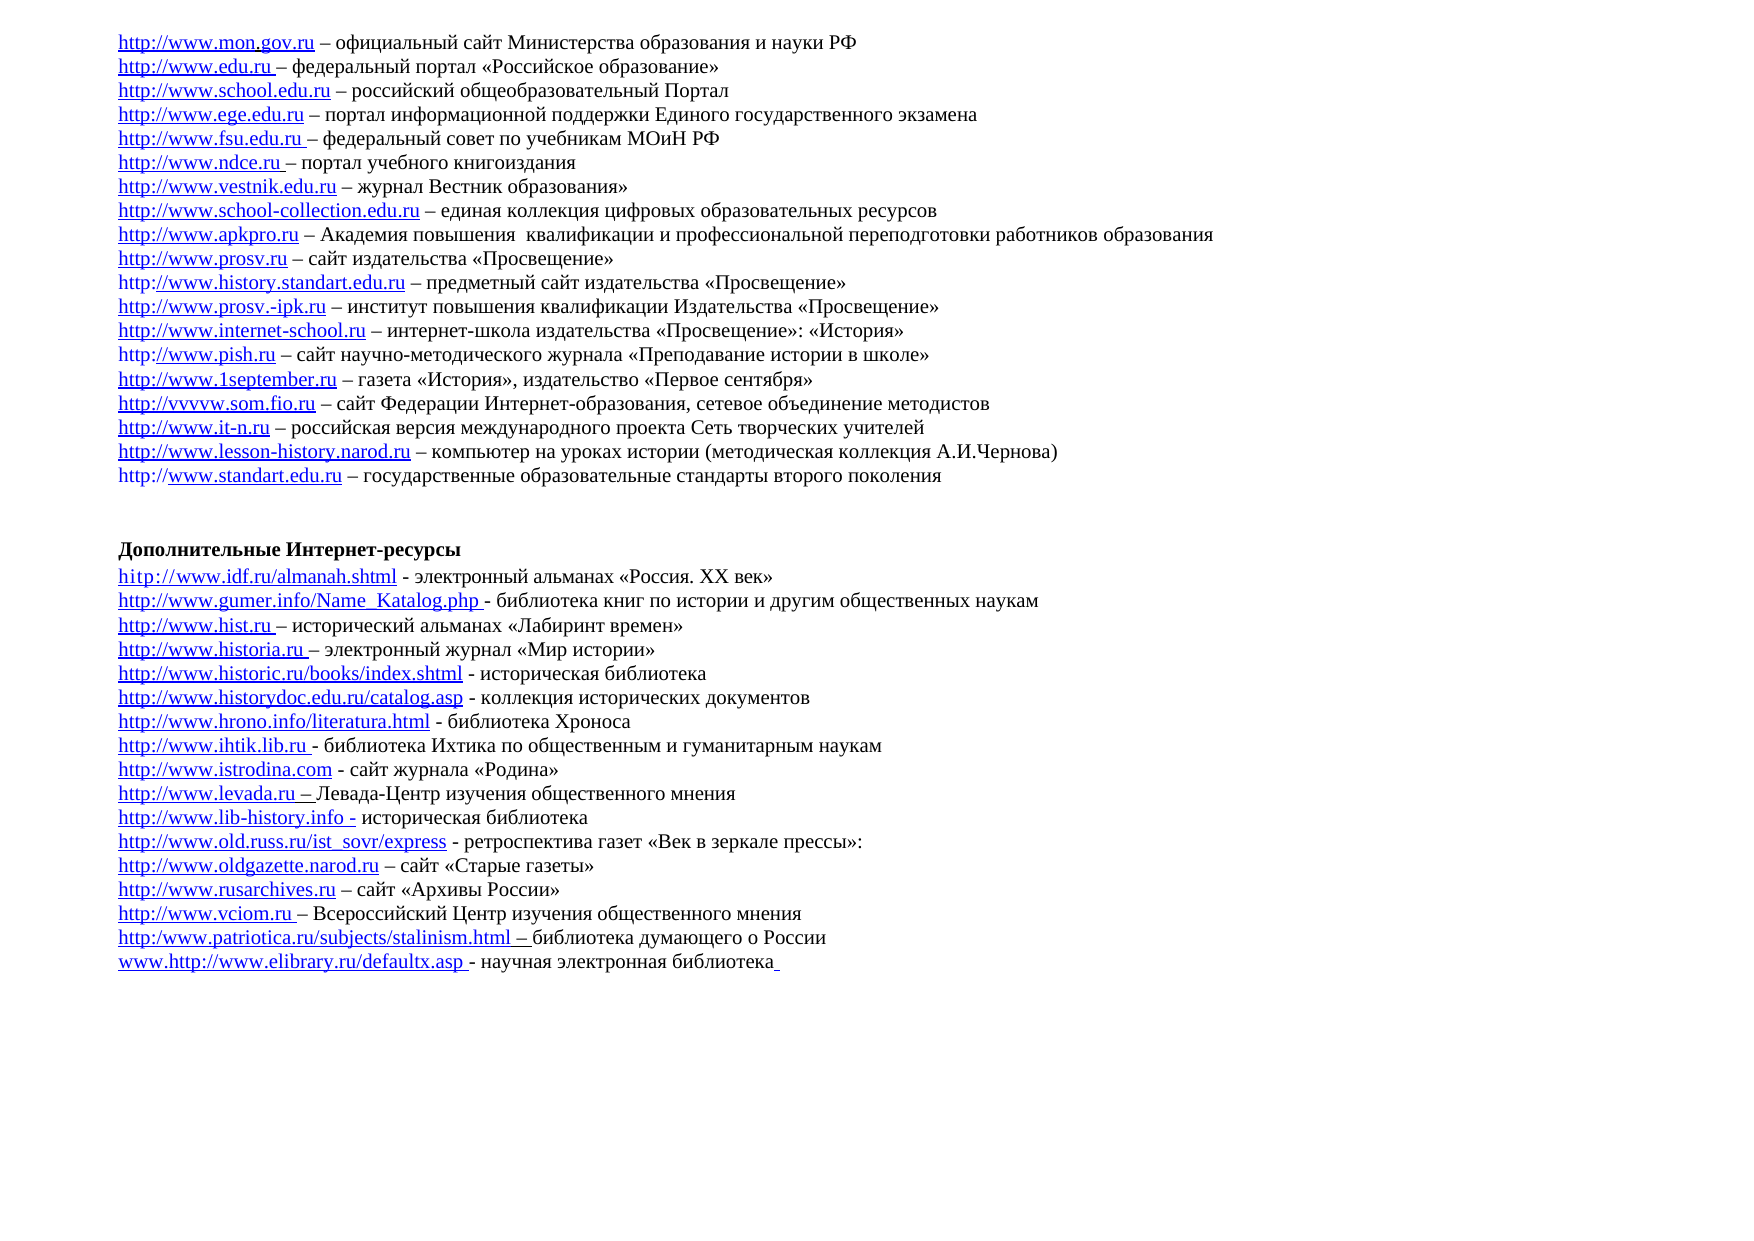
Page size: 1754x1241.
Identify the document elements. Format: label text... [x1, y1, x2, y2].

text http://www.history.standart.edu.ru – предметный сайт издательства «Просвещение» [118, 270, 1636, 294]
text http://www.school-collection.edu.ru – единая коллекция цифровых образовательных ресурсов [118, 198, 1636, 222]
text http://vvvvw.som.fio.ru – сайт Федерации Интернет-образования, сетевое объединение методистов [118, 391, 1636, 414]
text http://www.internet-school.ru – интернет-школа издательства «Просвещение»: «История» [118, 318, 1636, 342]
text http://www.prosv.ru – сайт издательства «Просвещение» [118, 246, 1636, 270]
text http://www.istrodina.com - сайт журнала «Родина» [118, 757, 1636, 781]
text http://www.it-n.ru – российская версия международного проекта Сеть творческих учителей [118, 414, 1636, 439]
subtitle Дополнительные Интернет-ресурсы [118, 537, 1636, 561]
text http://www.oldgazette.narod.ru – сайт «Старые газеты» [118, 853, 1636, 877]
text http://www.ihtik.lib.ru - библиотека Ихтика по общественным и гуманитарным наукам [118, 733, 1636, 757]
text http://www.rusarchives.ru – сайт «Архивы России» [118, 877, 1636, 901]
text www.http://www.elibrary.ru/defaultx.asp - научная электронная библиотека [118, 949, 1636, 973]
text http://www.1september.ru – газета «История», издательство «Первое сентября» [118, 366, 1636, 391]
text http://www.old.russ.ru/ist_sovr/express - ретроспектива газет «Век в зеркале прессы»: [118, 829, 1636, 853]
text http://www.gumer.info/Name_Katalog.php - библиотека книг по истории и другим общественных наукам [118, 588, 1636, 612]
text http://www.hrono.info/literatura.html - библиотека Хроноса [118, 709, 1636, 733]
text http://www.fsu.edu.ru – федеральный совет по учебникам МОиН РФ [118, 126, 1636, 150]
text http://www.ndce.ru – портал учебного книгоиздания [118, 150, 1636, 174]
text http://www.historia.ru – электронный журнал «Мир истории» [118, 637, 1636, 661]
text http://www.prosv.-ipk.ru – институт повышения квалификации Издательства «Просвещение» [118, 294, 1636, 318]
text http://www.levada.ru – Левада-Центр изучения общественного мнения [118, 781, 1636, 805]
text http://www.lib-history.info - историческая библиотека [118, 805, 1636, 829]
text http://www.standart.edu.ru – государственные образовательные стандарты второго поколения [118, 463, 1636, 487]
text http://www.school.edu.ru – российский общеобразовательный Портал [118, 78, 1636, 102]
text http://www.mon.gov.ru – официальный сайт Министерства образования и науки РФ [118, 29, 1636, 54]
text http://www.edu.ru – федеральный портал «Российское образование» [118, 54, 1636, 78]
text http://www.hist.ru – исторический альманах «Лабиринт времен» [118, 612, 1636, 637]
text http://www.historic.ru/books/index.shtml - историческая библиотека [118, 661, 1636, 685]
text http://www.lesson-history.narod.ru – компьютер на уроках истории (методическая коллекция А.И.Чернова) [118, 439, 1636, 463]
text http://www.apkpro.ru – Академия повышения квалификации и профессиональной переподготовки работников образования [118, 222, 1636, 246]
text hitp://www.idf.ru/almanah.shtml - электронный альманах «Россия. XX век» [118, 564, 1636, 588]
text http://www.vestnik.edu.ru – журнал Вестник образования» [118, 174, 1636, 198]
text http://www.pish.ru – сайт научно-методического журнала «Преподавание истории в школе» [118, 342, 1636, 366]
text http://www.еgе.edu.ru – портал информационной поддержки Единого государственного экзамена [118, 102, 1636, 126]
text http://www.historydoc.edu.ru/catalog.asp - коллекция исторических документов [118, 685, 1636, 709]
text http:/www.patriotica.ru/subjects/stalinism.html – библиотека думающего о России [118, 925, 1636, 949]
text http://www.vciom.ru – Всероссийский Центр изучения общественного мнения [118, 901, 1636, 925]
